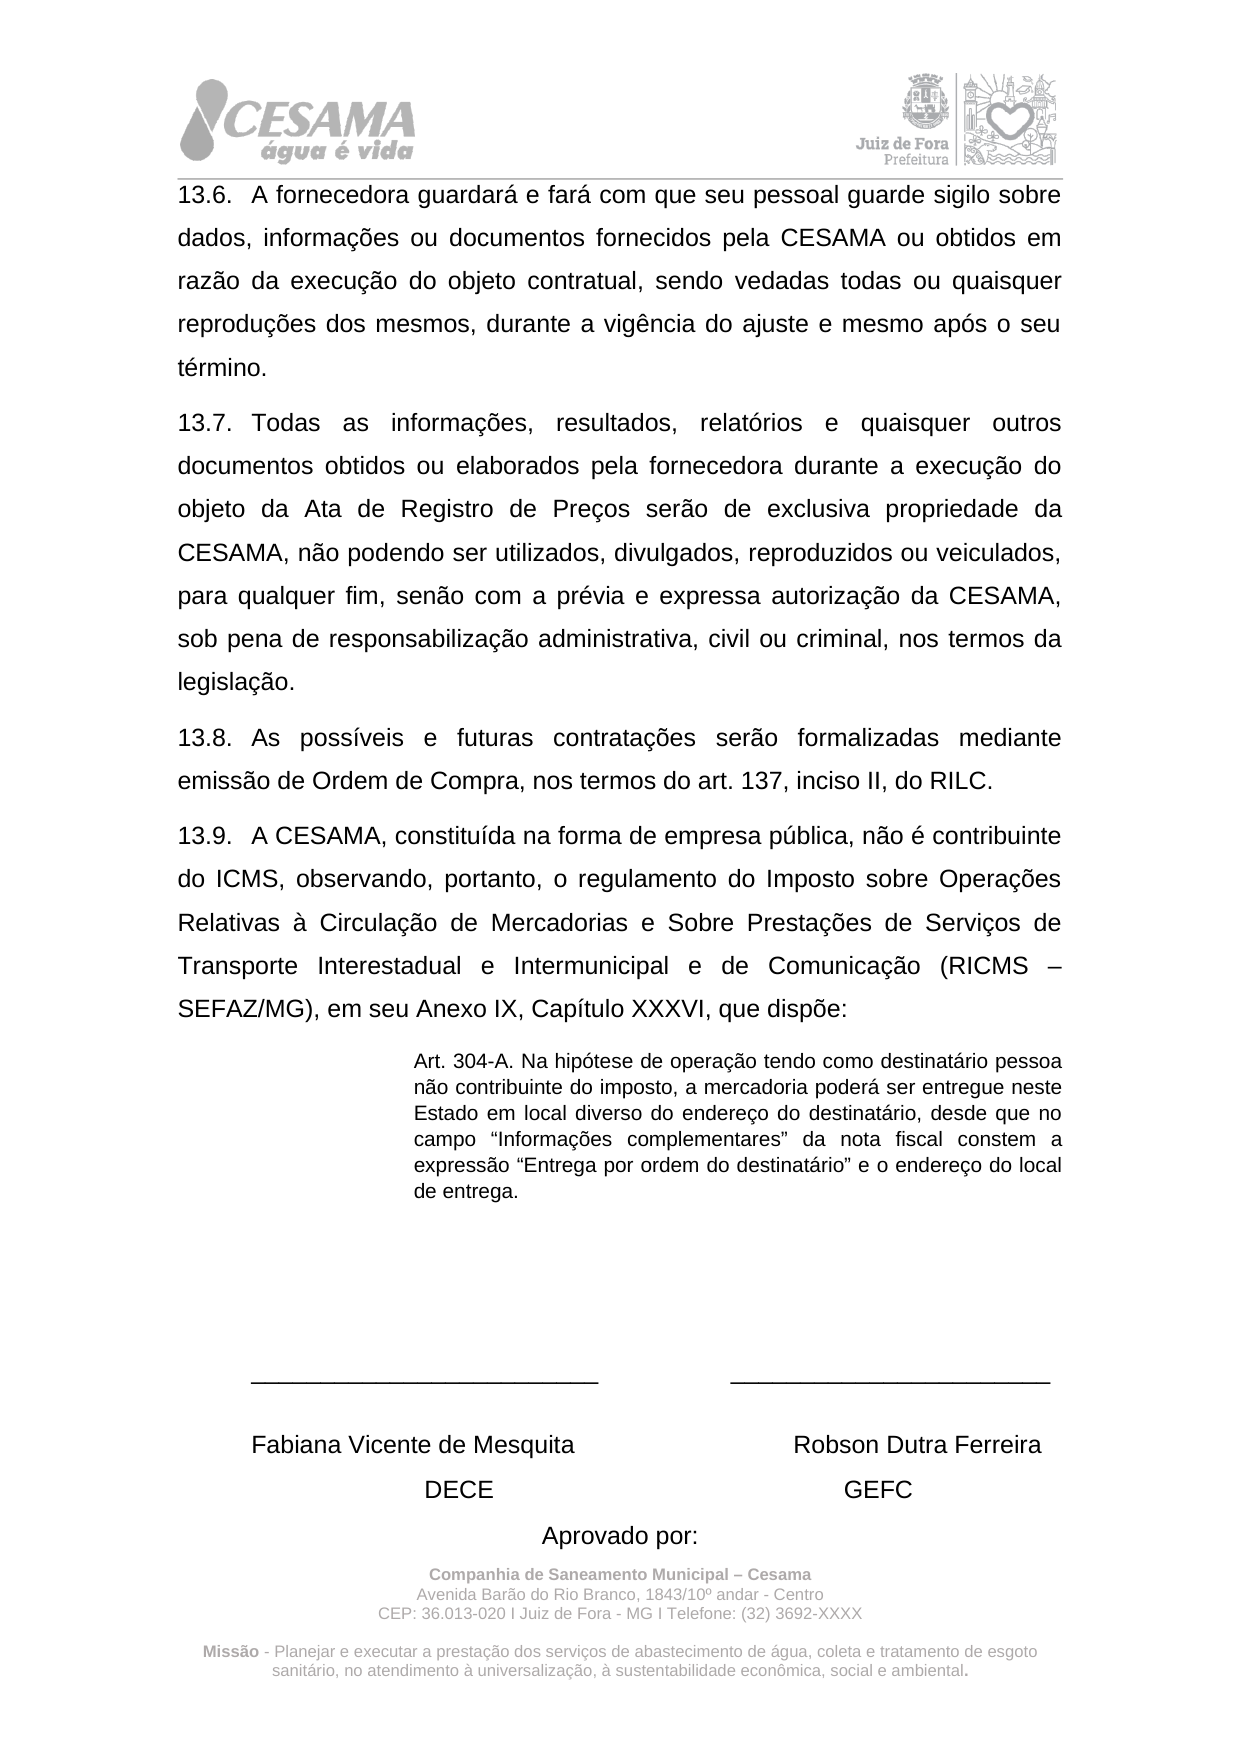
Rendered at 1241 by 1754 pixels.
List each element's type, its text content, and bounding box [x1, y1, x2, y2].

text Art. 304-A. Na hipótese de operação tendo como destinatário pessoa não contribuinte do imposto, a mercadoria poderá ser entregue neste Estado em local diverso do endereço do destinatário, desde que no campo “Informações complementares” da nota fiscal constem a expressão “Entrega por ordem do destinatário” e o endereço do local de entrega. [413, 1049, 1063, 1202]
list A CESAMA, constituída na forma de empresa pública, não é contribuinte do ICMS, observando, portanto, o regulamento do Imposto sobre Operações Relativas à Circulação de Mercadorias e Sobre Prestações de Serviços de Transporte Interestadual e Intermunicipal e de Comunicação (RICMS – SEFAZ/MG), em seu Anexo IX, Capítulo XXXVI, que dispõe: [177, 821, 1063, 1022]
picture [177, 73, 1064, 180]
list Todas as informações, resultados, relatórios e quaisquer outros documentos obtidos ou elaborados pela fornecedora durante a execução do objeto da Ata de Registro de Preços serão de exclusiva propriedade da CESAMA, não podendo ser utilizados, divulgados, reproduzidos ou veiculados, para qualquer fim, senão com a prévia e expressa autorização da CESAMA, sob pena de responsabilização administrativa, civil ou criminal, nos termos da legislação. [177, 408, 1063, 696]
list A fornecedora guardará e fará com que seu pessoal guarde sigilo sobre dados, informações ou documentos fornecidos pela CESAMA ou obtidos em razão da execução do objeto contratual, sendo vedadas todas ou quaisquer reproduções dos mesmos, durante a vigência do ajuste e mesmo após o seu término. [177, 180, 1063, 381]
text DECE GEFC [177, 1475, 1063, 1504]
text _________________________ _______________________ [177, 1356, 1063, 1413]
text Fabiana Vicente de Mesquita Robson Dutra Ferreira [177, 1430, 1063, 1458]
text Aprovado por: [177, 1521, 1063, 1549]
list As possíveis e futuras contratações serão formalizadas mediante emissão de Ordem de Compra, nos termos do art. 137, inciso II, do RILC. [177, 722, 1063, 794]
